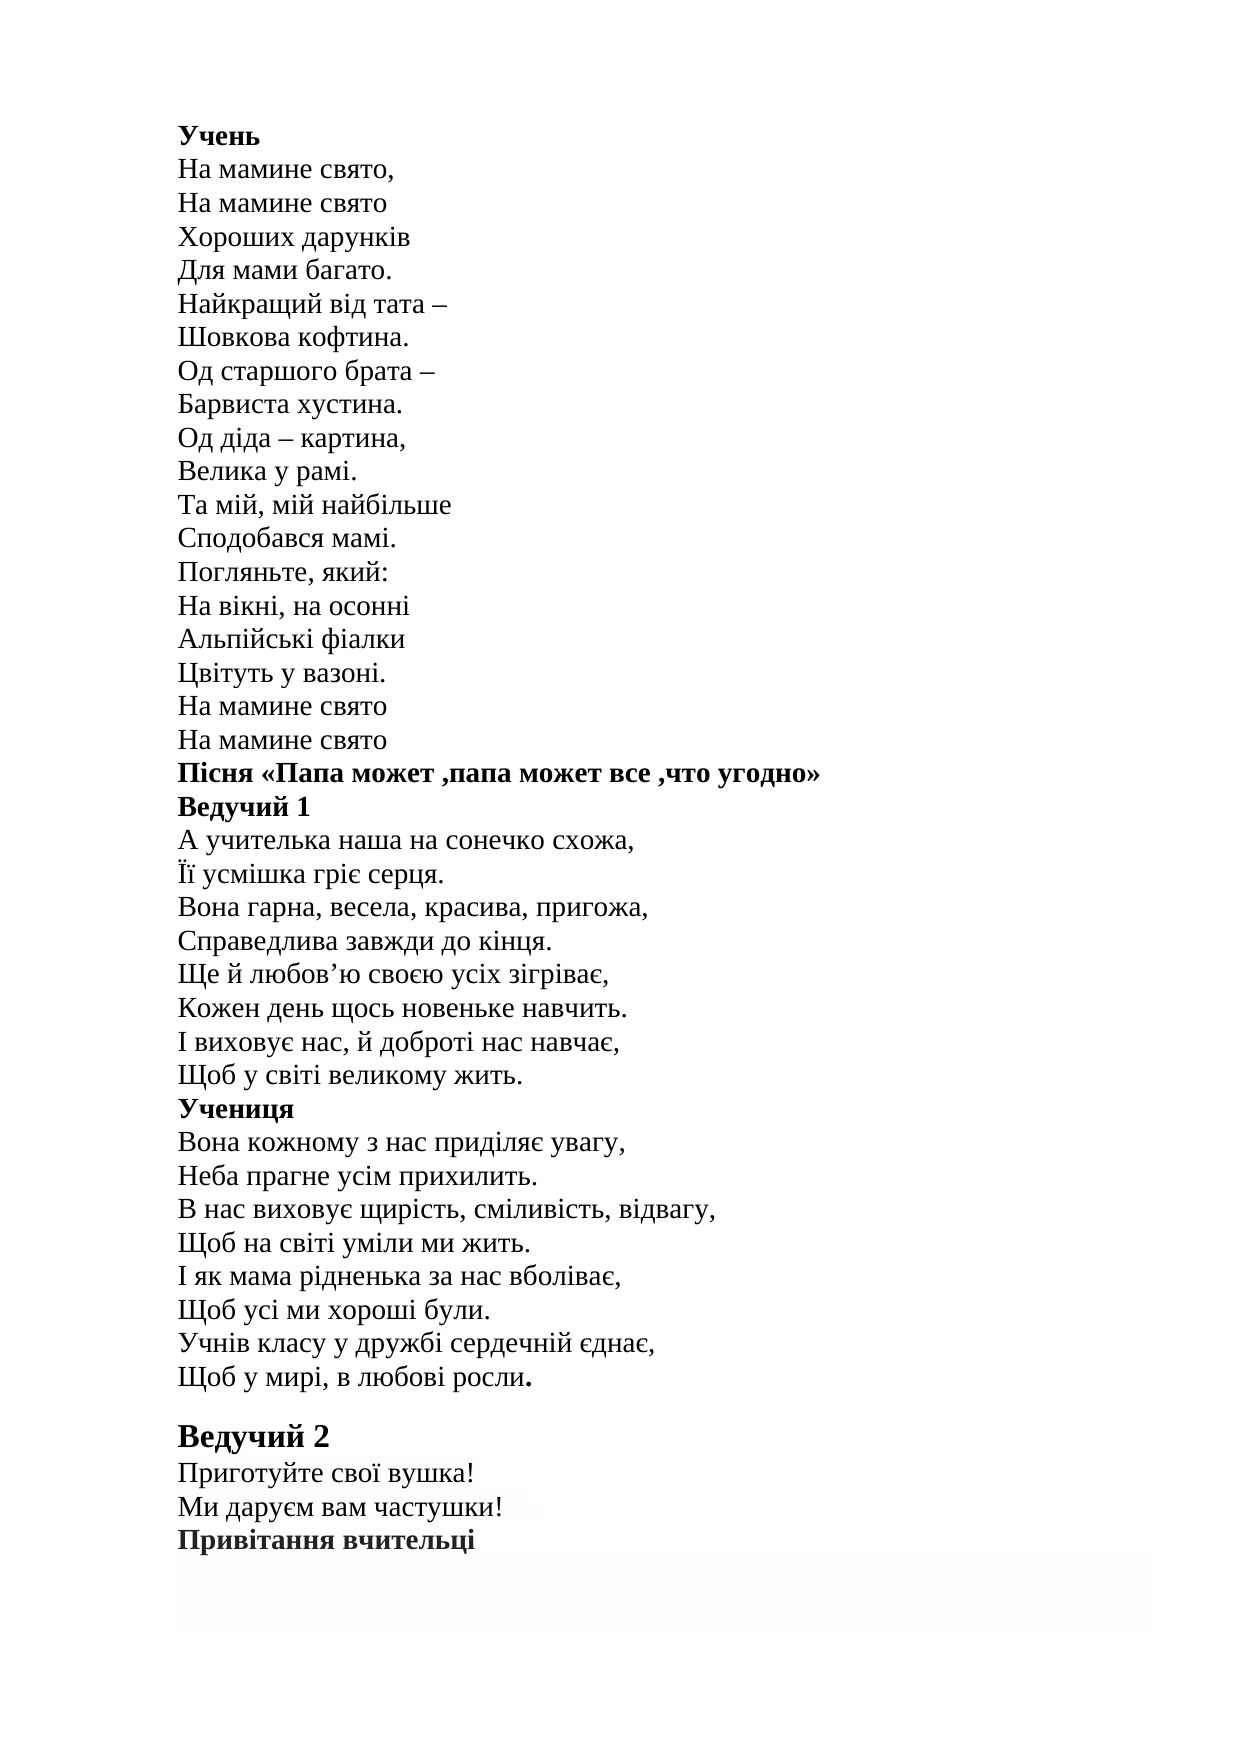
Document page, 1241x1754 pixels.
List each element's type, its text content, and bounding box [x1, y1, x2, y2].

subtitle Привітання вчительці [177, 1522, 1152, 1556]
subtitle На мамине свято, На мамине свято Хороших дарунків Для мами багато. Найкращий від тата – Шовкова кофтина. Од старшого брата – Барвиста хустина. Од діда – картина, Велика у рамі. Та мій, мій найбільше Сподобався мамі. Погляньте, який: На вікні, на осонні Альпійські фіалки Цвітуть у вазоні. На мамине свято На мамине свято [177, 152, 1152, 755]
subtitle Ведучий 2 [177, 1417, 1152, 1455]
subtitle Ведучий 1 [177, 789, 1152, 822]
subtitle Пісня «Папа может ,папа может все ,что угодно» [177, 755, 1152, 789]
subtitle Учень [177, 118, 1152, 152]
subtitle А учителька наша на сонечко схожа, Її усмішка гріє серця. Вона гарна, весела, красива, пригожа, Справедлива завжди до кінця. Ще й любов’ю своєю усіх зігріває, Кожен день щось новеньке навчить. І виховує нас, й доброті нас навчає, Щоб у світі великому жить. [177, 822, 1152, 1091]
subtitle Учениця [177, 1091, 1152, 1124]
subtitle Вона кожному з нас приділяє увагу, Неба прагне усім прихилить. В нас виховує щирість, сміливість, відвагу, Щоб на світі уміли ми жить. І як мама рідненька за нас вболіває, Щоб усі ми хороші були. Учнів класу у дружбі сердечній єднає, Щоб у мирі, в любові росли. [177, 1124, 1152, 1393]
subtitle Приготуйте свої вушка! Ми даруєм вам частушки! [475, 1455, 1152, 1522]
